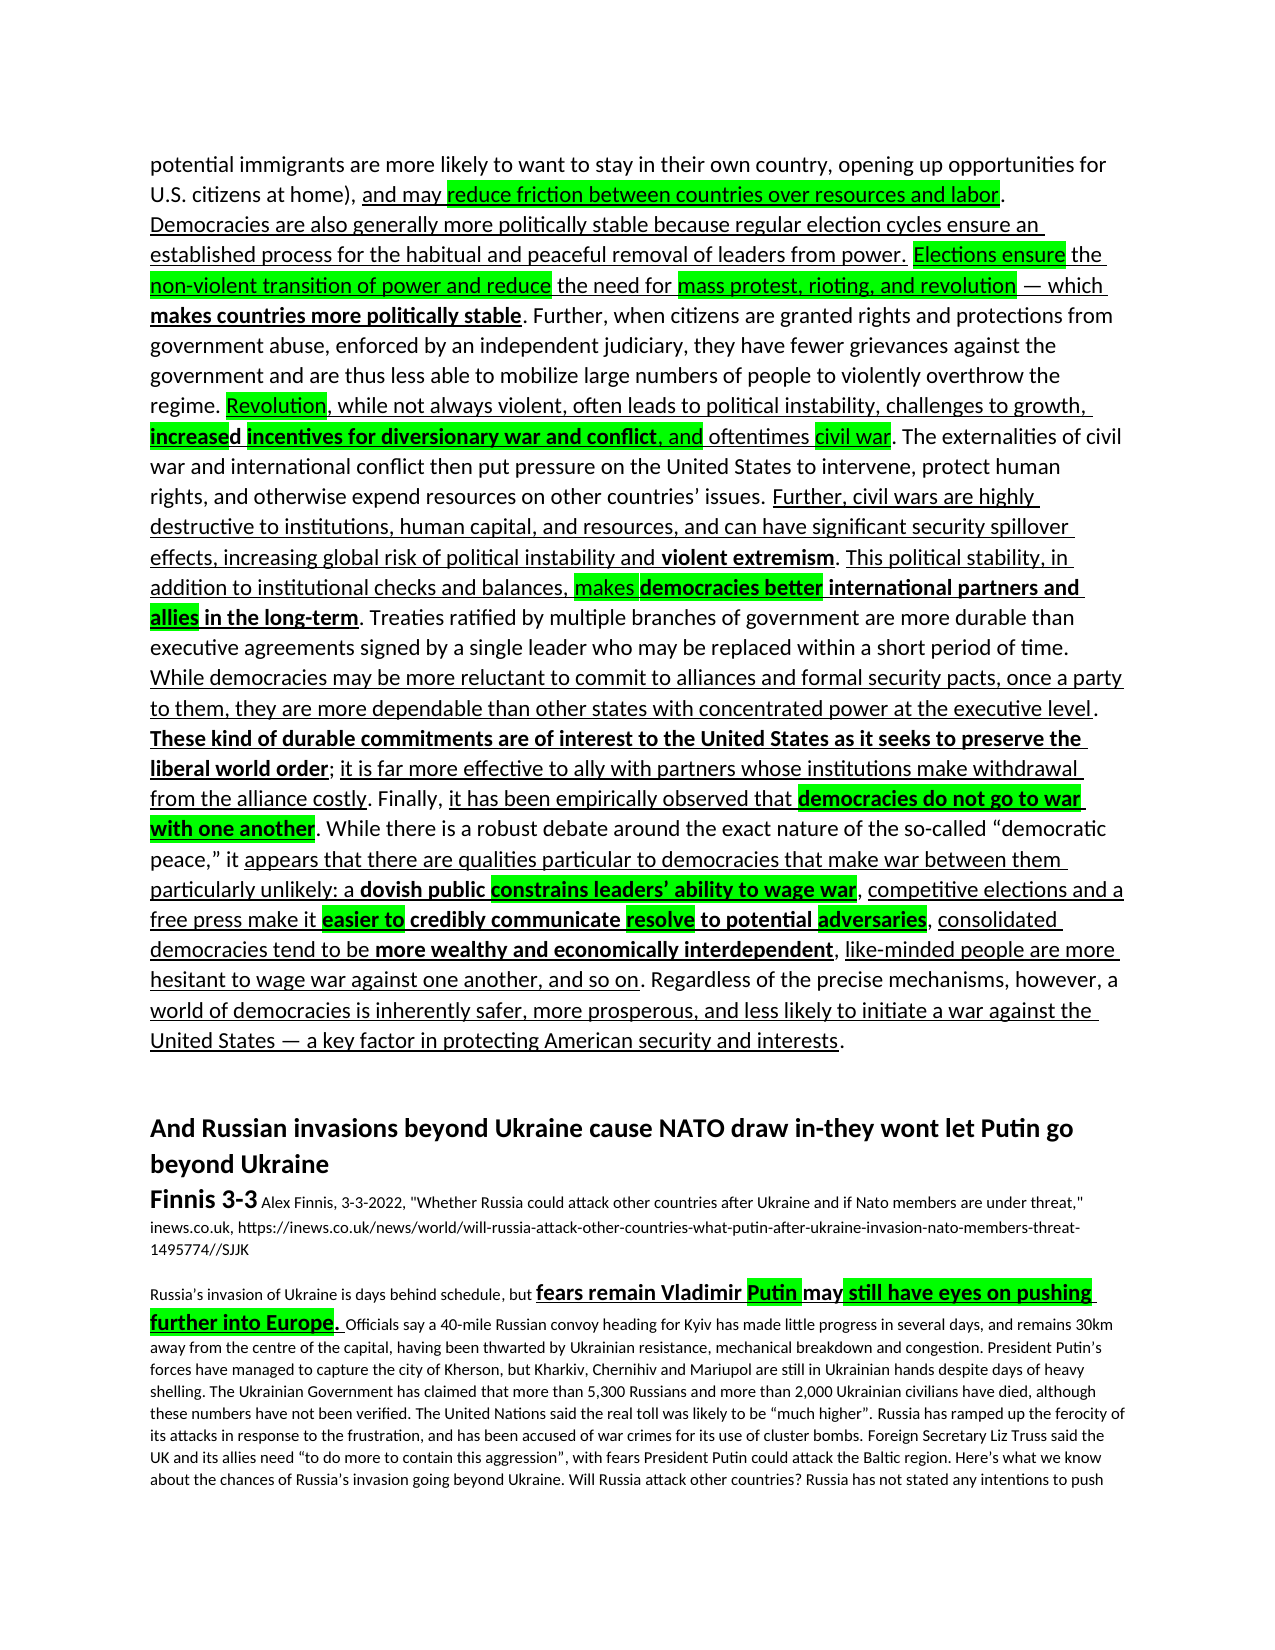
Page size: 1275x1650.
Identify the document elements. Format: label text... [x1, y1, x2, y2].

text Finnis 3-3 Alex Finnis, 3-3-2022, "Whether Russia could attack other countries after Ukraine and if Nato members are under threat," inews.co.uk, https://inews.co.uk/news/world/will-russia-attack-other-countries-what-putin-after-ukraine-invasion-nato-members-threat-1495774//SJJK [150, 1183, 1125, 1259]
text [150, 150, 1125, 1054]
subtitle And Russian invasions beyond Ukraine cause NATO draw in-they wont let Putin go beyond Ukraine [150, 1111, 1125, 1180]
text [150, 1278, 1125, 1489]
